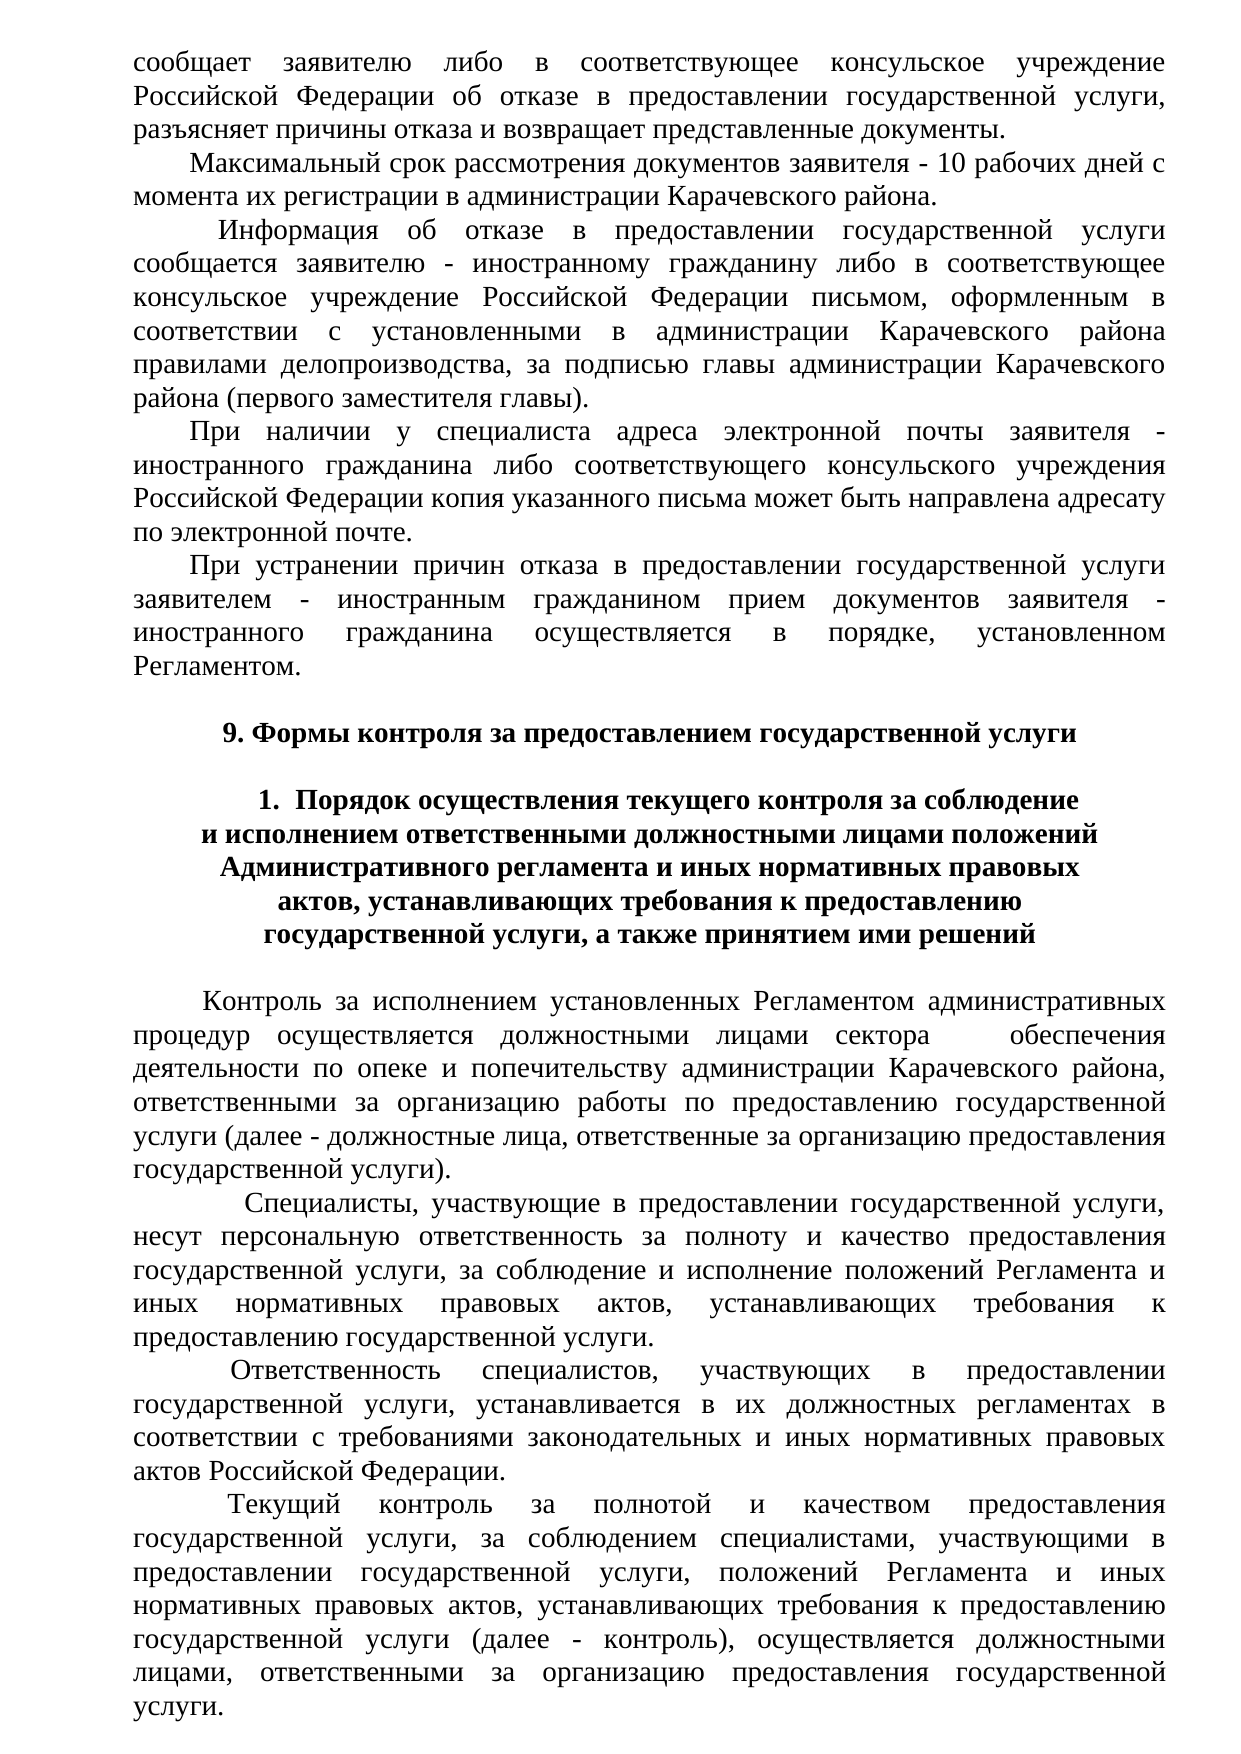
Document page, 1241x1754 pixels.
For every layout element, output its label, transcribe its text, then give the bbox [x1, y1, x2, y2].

title 9. Формы контроля за предоставлением государственной услуги [133, 715, 1167, 749]
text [133, 44, 1167, 145]
title актов, устанавливающих требования к предоставлению [133, 883, 1167, 916]
text Ответственность специалистов, участвующих в предоставлении государственной услуги, устанавливается в их должностных регламентах в соответствии с требованиями законодательных и иных нормативных правовых актов Российской Федерации. [133, 1352, 1167, 1487]
title государственной услуги, а также принятием ими решений [133, 916, 1167, 950]
title Административного регламента и иных нормативных правовых [133, 849, 1167, 883]
text При наличии у специалиста адреса электронной почты заявителя - иностранного гражданина либо соответствующего консульского учреждения Российской Федерации копия указанного письма может быть направлена адресату по электронной почте. [133, 413, 1167, 547]
title Порядок осуществления текущего контроля за соблюдение [170, 782, 1167, 816]
text Специалисты, участвующие в предоставлении государственной услуги, несут персональную ответственность за полноту и качество предоставления государственной услуги, за соблюдение и исполнение положений Регламента и иных нормативных правовых актов, устанавливающих требования к предоставлению государственной услуги. [133, 1185, 1167, 1352]
text Текущий контроль за полнотой и качеством предоставления государственной услуги, за соблюдением специалистами, участвующими в предоставлении государственной услуги, положений Регламента и иных нормативных правовых актов, устанавливающих требования к предоставлению государственной услуги (далее - контроль), осуществляется должностными лицами, ответственными за организацию предоставления государственной услуги. [133, 1487, 1167, 1721]
text Максимальный срок рассмотрения документов заявителя - 10 рабочих дней с момента их регистрации в администрации Карачевского района. [133, 145, 1167, 212]
text При устранении причин отказа в предоставлении государственной услуги заявителем - иностранным гражданином прием документов заявителя - иностранного гражданина осуществляется в порядке, установленном Регламентом. [133, 547, 1167, 682]
text Информация об отказе в предоставлении государственной услуги сообщается заявителю - иностранному гражданину либо в соответствующее консульское учреждение Российской Федерации письмом, оформленным в соответствии с установленными в администрации Карачевского района правилами делопроизводства, за подписью главы администрации Карачевского района (первого заместителя главы). [133, 212, 1167, 413]
title и исполнением ответственными должностными лицами положений [133, 816, 1167, 849]
text Контроль за исполнением установленных Регламентом административных процедур осуществляется должностными лицами сектора обеспечения деятельности по опеке и попечительству администрации Карачевского района, ответственными за организацию работы по предоставлению государственной услуги (далее - должностные лица, ответственные за организацию предоставления государственной услуги). [133, 983, 1167, 1185]
